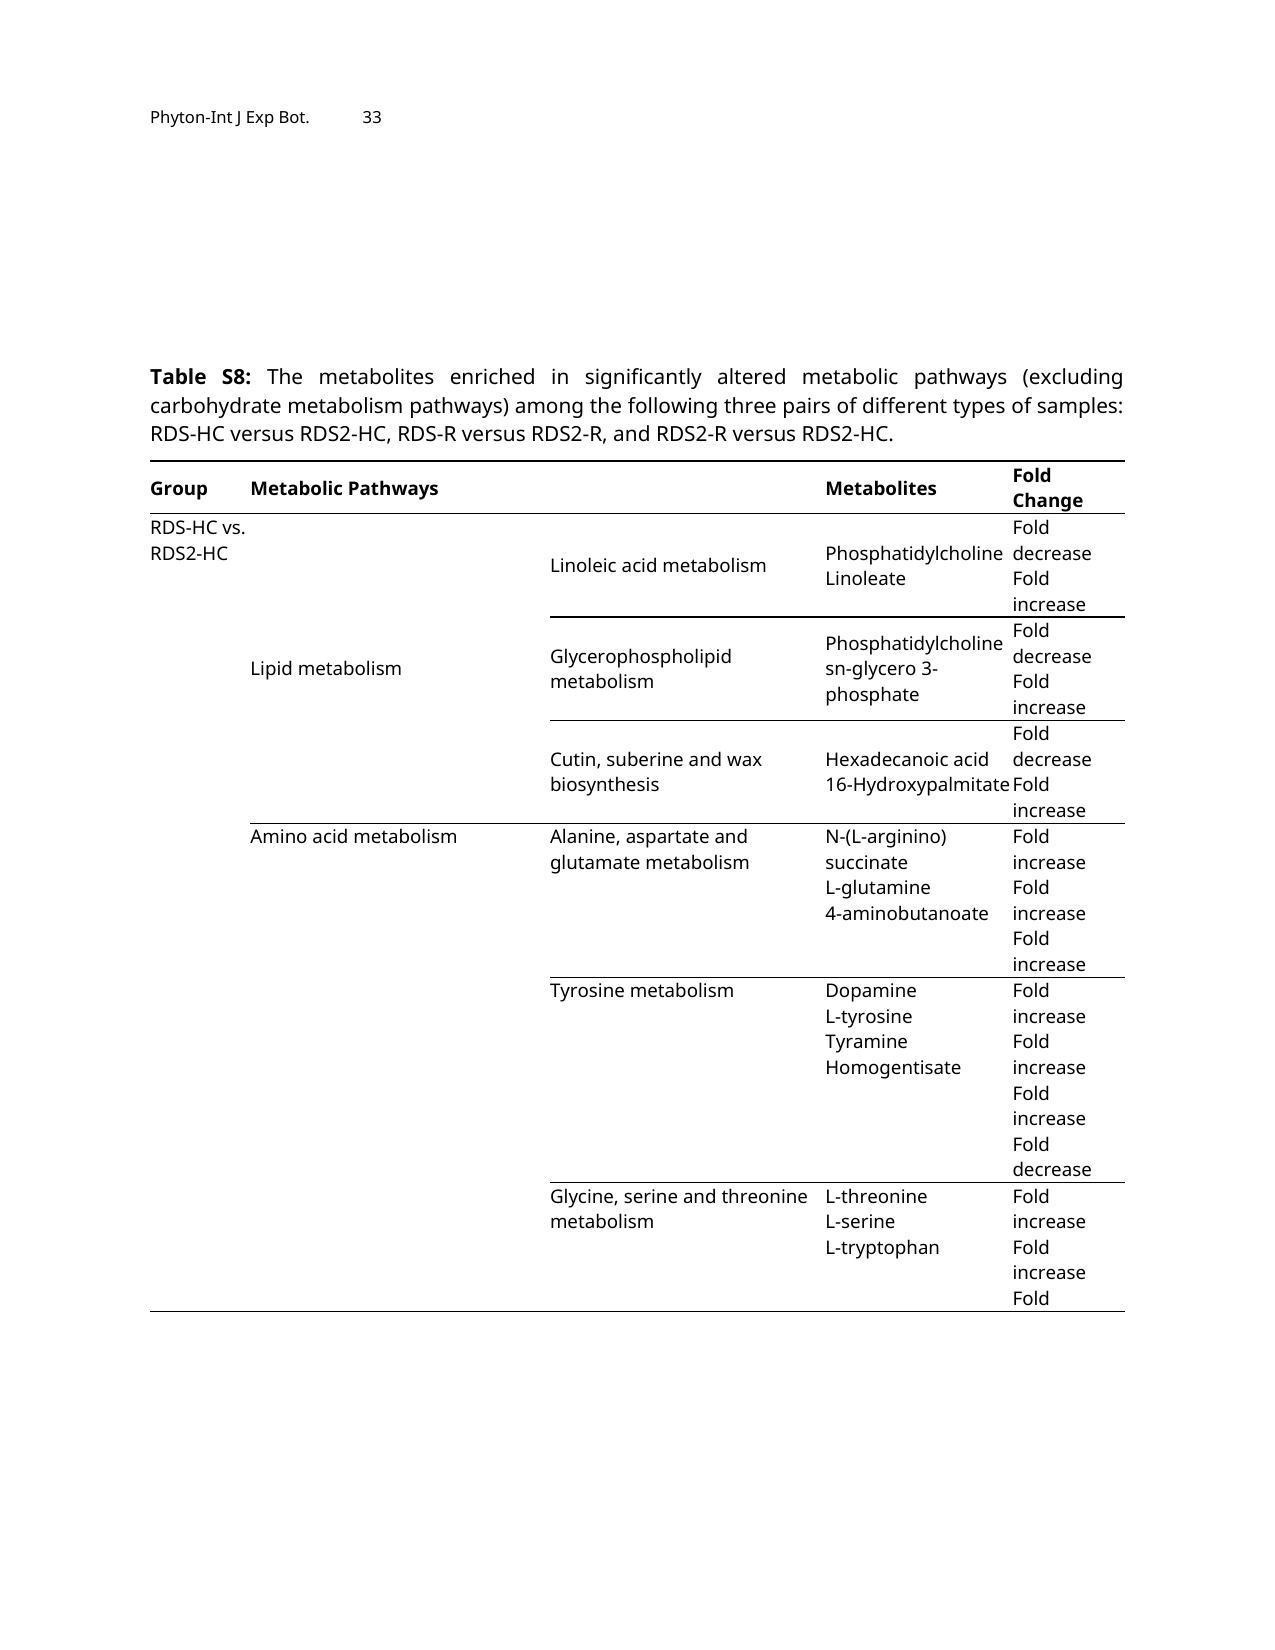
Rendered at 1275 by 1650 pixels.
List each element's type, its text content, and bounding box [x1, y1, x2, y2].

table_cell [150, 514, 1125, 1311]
text Table S8: The metabolites enriched in significantly altered metabolic pathways (excluding carbohydrate metabolism pathways) among the following three pairs of different types of samples: RDS-HC versus RDS2-HC, RDS-R versus RDS2-R, and RDS2-R versus RDS2-HC. [150, 362, 1125, 448]
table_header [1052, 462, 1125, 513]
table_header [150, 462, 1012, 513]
